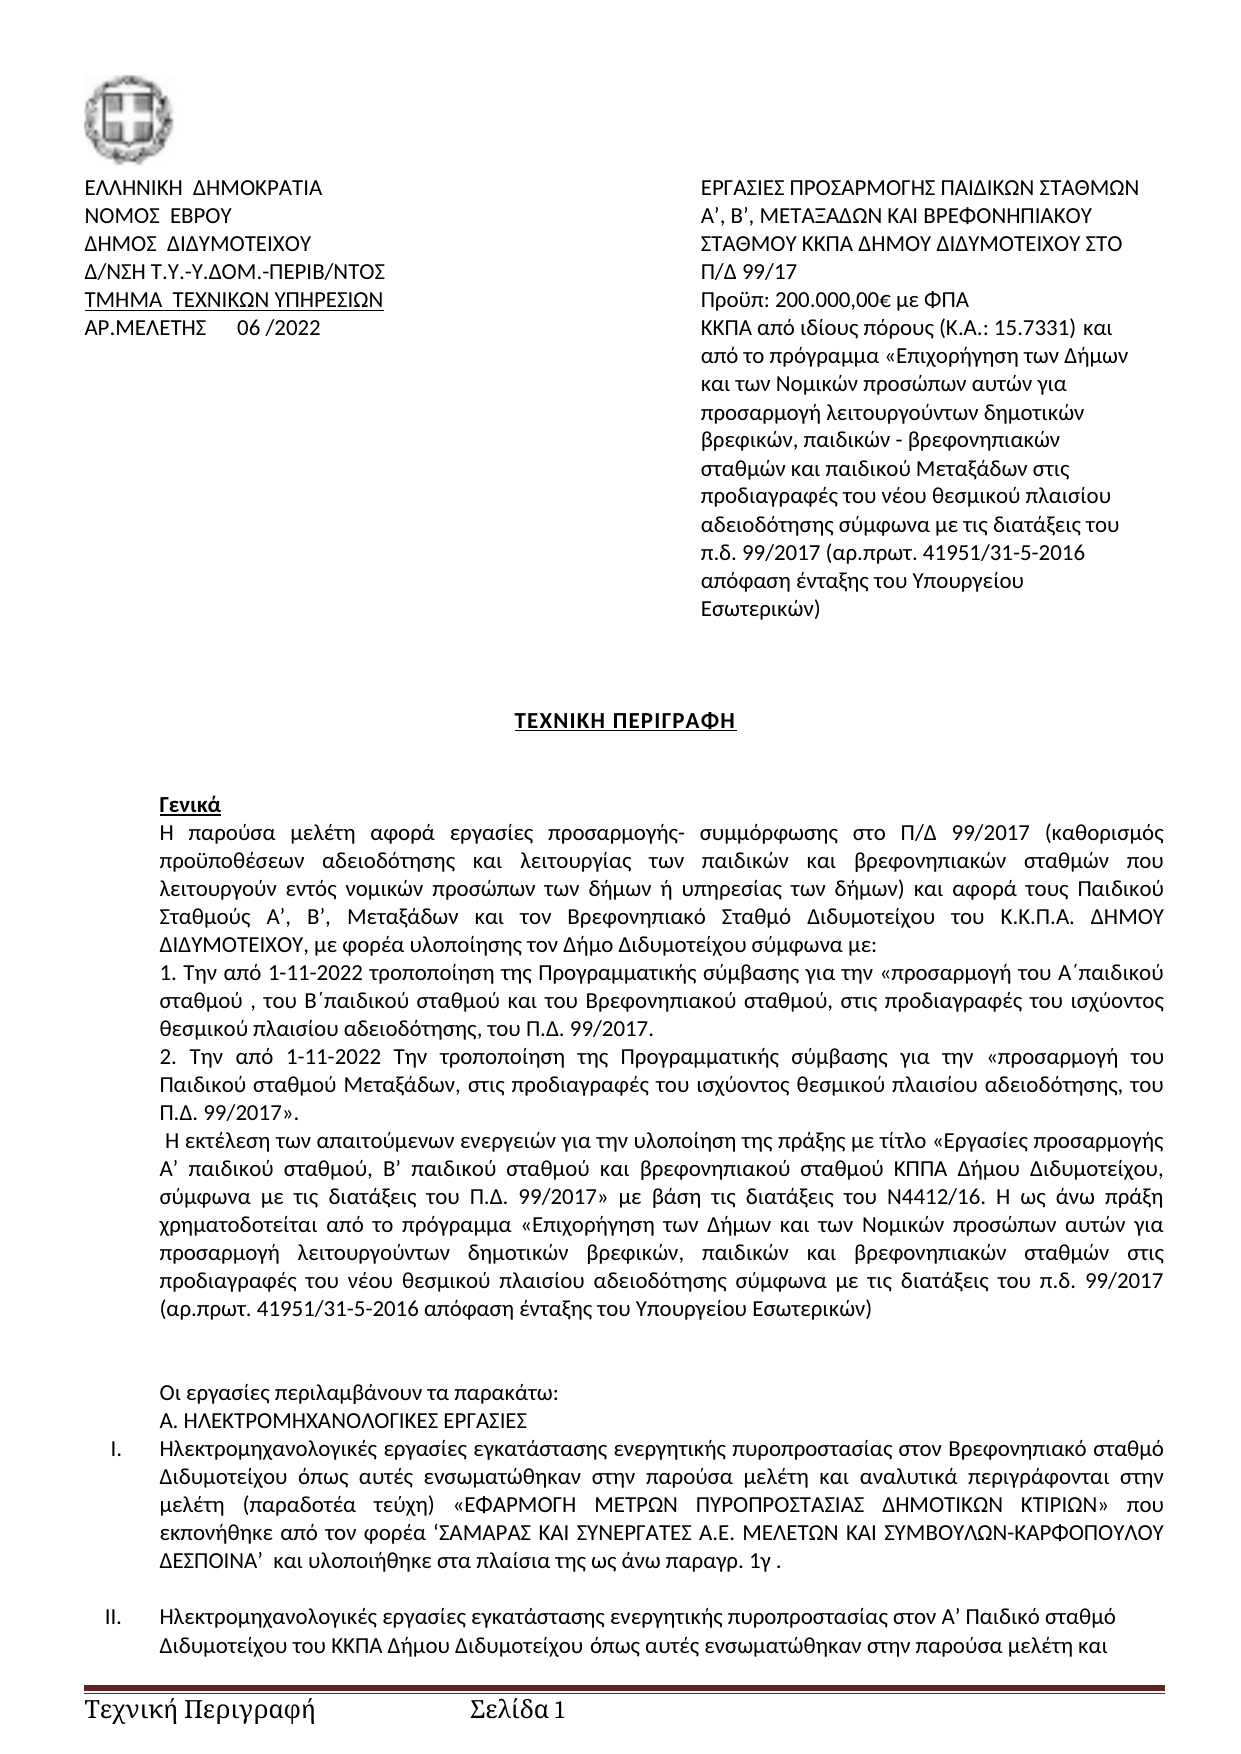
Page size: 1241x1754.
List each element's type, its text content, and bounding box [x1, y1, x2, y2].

text 2. Την από 1-11-2022 Την τροποποίηση της Προγραμματικής σύμβασης για την «προσαρμογή του Παιδικού σταθμού Μεταξάδων, στις προδιαγραφές του ισχύοντος θεσμικού πλαισίου αδειοδότησης, του Π.Δ. 99/2017». [159, 1042, 1165, 1126]
text ΤΕΧΝΙΚΗ ΠΕΡΙΓΡΑΦΗ [84, 706, 1165, 734]
text Η εκτέλεση των απαιτούμενων ενεργειών για την υλοποίηση της πράξης με τίτλο «Εργασίες προσαρμογής Α’ παιδικού σταθμού, Β’ παιδικού σταθμού και βρεφονηπιακού σταθμού ΚΠΠΑ Δήμου Διδυμοτείχου, σύμφωνα με τις διατάξεις του Π.Δ. 99/2017» με βάση τις διατάξεις του Ν4412/16. Η ως άνω πράξη χρηματοδοτείται από το πρόγραμμα «Επιχορήγηση των Δήμων και των Νομικών προσώπων αυτών για προσαρμογή λειτουργούντων δημοτικών βρεφικών, παιδικών και βρεφονηπιακών σταθμών στις προδιαγραφές του νέου θεσμικού πλαισίου αδειοδότησης σύμφωνα με τις διατάξεις του π.δ. 99/2017 (αρ.πρωτ. 41951/31-5-2016 απόφαση ένταξης του Υπουργείου Εσωτερικών) [159, 1126, 1165, 1322]
text Γενικά [159, 790, 1165, 818]
list Ηλεκτρομηχανολογικές εργασίες εγκατάστασης ενεργητικής πυροπροστασίας στον Βρεφονηπιακό σταθμό Διδυμοτείχου όπως αυτές ενσωματώθηκαν στην παρούσα μελέτη και αναλυτικά περιγράφονται στην μελέτη (παραδοτέα τεύχη) «ΕΦΑΡΜΟΓΗ ΜΕΤΡΩΝ ΠΥΡΟΠΡΟΣΤΑΣΙΑΣ ΔΗΜΟΤΙΚΩΝ ΚΤΙΡΙΩΝ» που εκπονήθηκε από τον φορέα ‘ΣΑΜΑΡΑΣ ΚΑΙ ΣΥΝΕΡΓΑΤΕΣ Α.Ε. ΜΕΛΕΤΩΝ ΚΑΙ ΣΥΜΒΟΥΛΩΝ-ΚΑΡΦΟΠΟΥΛΟΥ ΔΕΣΠΟΙΝΑ’ και υλοποιήθηκε στα πλαίσια της ως άνω παραγρ. 1γ . [122, 1434, 1165, 1574]
list Α. ΗΛΕΚΤΡΟΜΗΧΑΝΟΛΟΓΙΚΕΣ ΕΡΓΑΣΙΕΣ [159, 1406, 1165, 1434]
text 1. Την από 1-11-2022 τροποποίηση της Προγραμματικής σύμβασης για την «προσαρμογή του Α΄παιδικού σταθμού , του Β΄παιδικού σταθμού και του Βρεφονηπιακού σταθμού, στις προδιαγραφές του ισχύοντος θεσμικού πλαισίου αδειοδότησης, του Π.Δ. 99/2017. [159, 958, 1165, 1042]
table_header ΕΡΓΑΣΙΕΣ ΠΡΟΣΑΡΜΟΓΗΣ ΠΑΙΔΙΚΩΝ ΣΤΑΘΜΩΝ Α’, Β’, ΜΕΤΑΞΑΔΩΝ ΚΑΙ ΒΡΕΦΟΝΗΠΙΑΚΟΥ ΣΤΑΘΜΟΥ ΚΚΠΑ ΔΗΜΟΥ ΔΙΔΥΜΟΤΕΙΧΟΥ ΣΤΟ Π/Δ 99/17 Προϋπ: 200.000,00€ με ΦΠΑ ΚΚΠΑ από ιδίους πόρους (K.A.: 15.7331) και από το πρόγραμμα «Επιχορήγηση των Δήμων και των Νομικών προσώπων αυτών για προσαρμογή λειτουργούντων δημοτικών βρεφικών, παιδικών - βρεφονηπιακών σταθμών και παιδικού Μεταξάδων στις προδιαγραφές του νέου θεσμικού πλαισίου αδειοδότησης σύμφωνα με τις διατάξεις του π.δ. 99/2017 (αρ.πρωτ. 41951/31-5-2016 απόφαση ένταξης του Υπουργείου Εσωτερικών) [689, 174, 1154, 622]
text Η παρούσα μελέτη αφορά εργασίες προσαρμογής- συμμόρφωσης στο Π/Δ 99/2017 (καθορισμός προϋποθέσεων αδειοδότησης και λειτουργίας των παιδικών και βρεφονηπιακών σταθμών που λειτουργούν εντός νομικών προσώπων των δήμων ή υπηρεσίας των δήμων) και αφορά τους Παιδικού Σταθμούς Α’, Β’, Μεταξάδων και τον Βρεφονηπιακό Σταθμό Διδυμοτείχου του Κ.Κ.Π.Α. ΔΗΜΟΥ ΔΙΔΥΜΟΤΕΙΧΟΥ, με φορέα υλοποίησης τον Δήμο Διδυμοτείχου σύμφωνα με: [159, 818, 1165, 958]
table_header ΕΛΛΗΝΙΚΗ ΔΗΜΟΚΡΑΤΙΑ ΝΟΜΟΣ ΕΒΡΟΥ ΔΗΜΟΣ ΔΙΔΥΜΟΤΕΙΧΟΥ Δ/ΝΣΗ Τ.Υ.-Υ.ΔΟΜ.-ΠΕΡΙΒ/ΝΤΟΣ ΤΜΗΜΑ ΤΕΧΝΙΚΩΝ ΥΠΗΡΕΣΙΩΝ ΑΡ.ΜΕΛΕΤΗΣ 06 /2022 [73, 174, 689, 622]
list Οι εργασίες περιλαμβάνουν τα παρακάτω: [159, 1378, 1165, 1406]
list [122, 1602, 1165, 1659]
